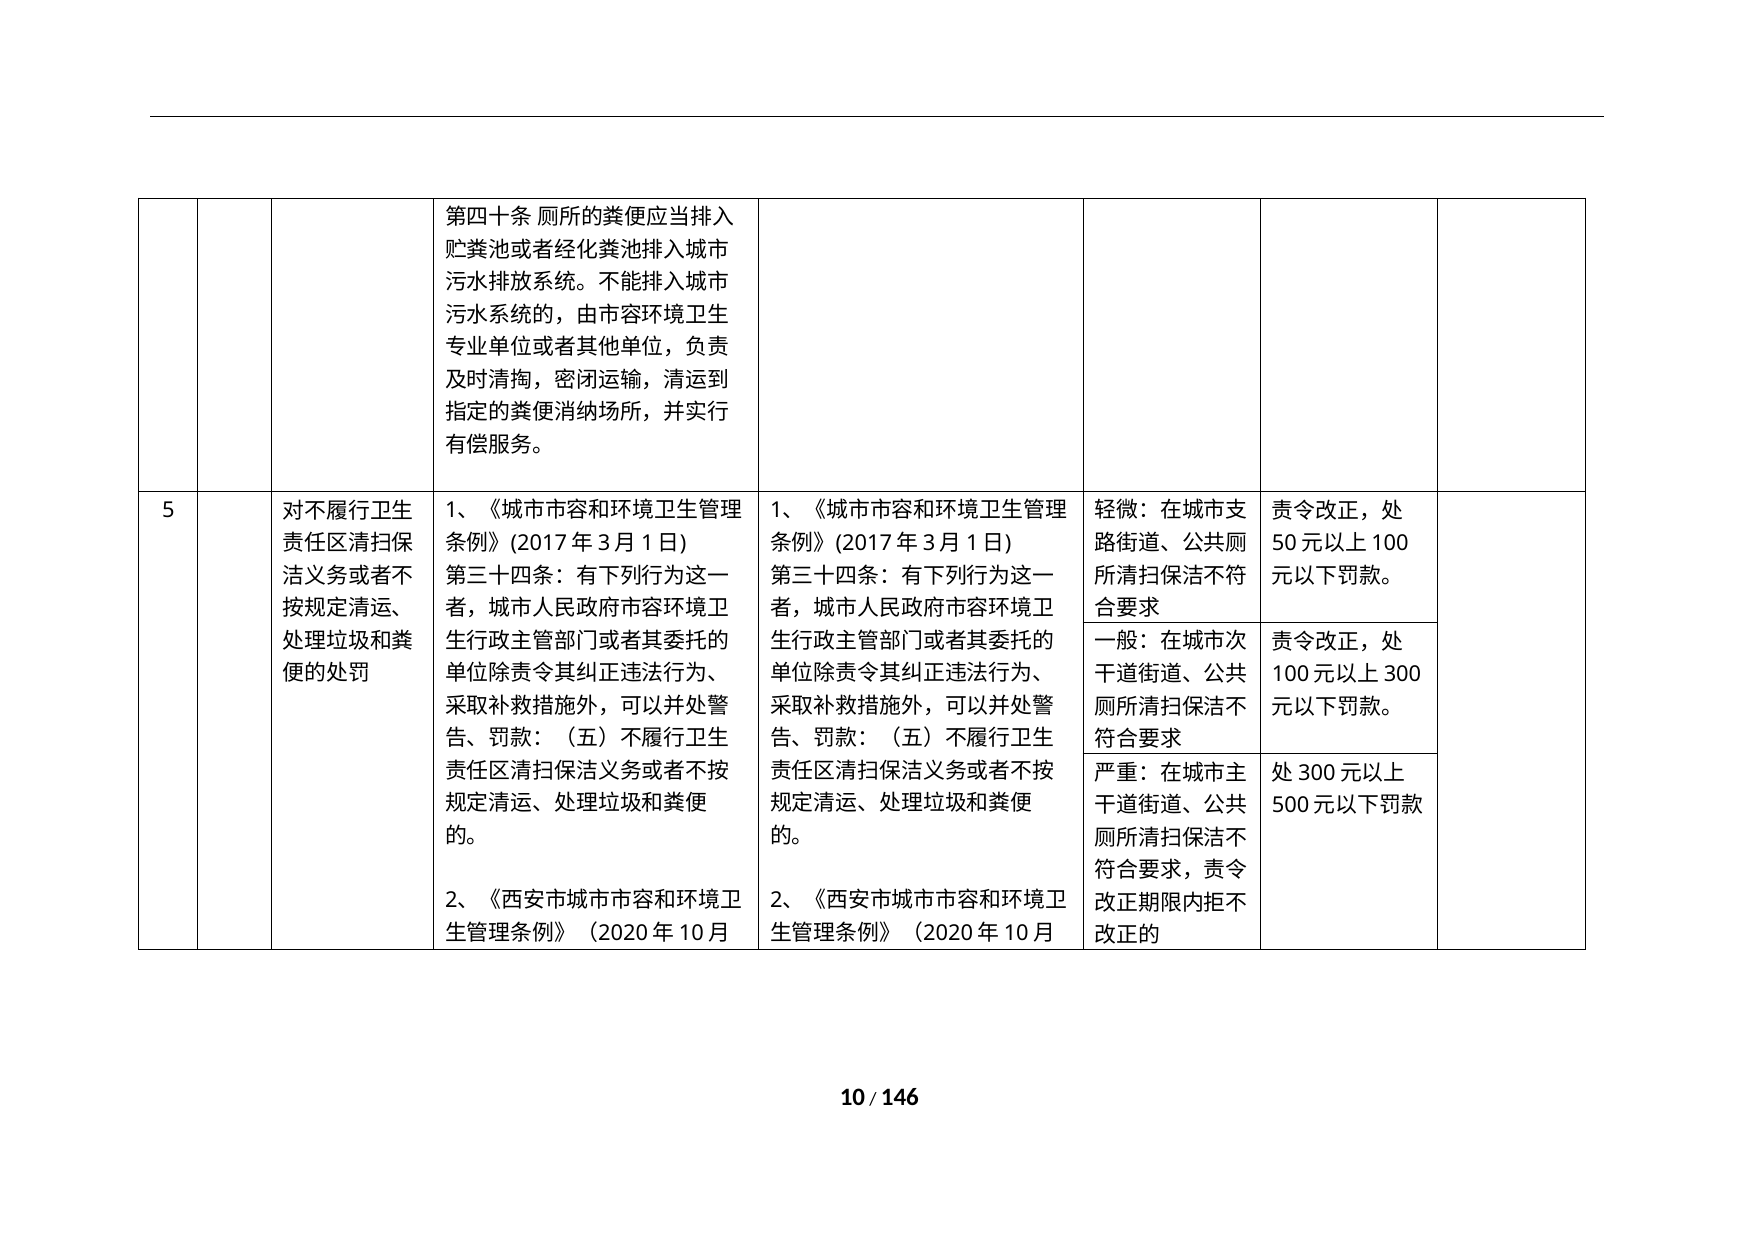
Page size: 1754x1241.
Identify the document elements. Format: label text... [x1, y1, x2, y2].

table_cell 严重：在城市主干道街道、公共厕所清扫保洁不符合要求，责令改正期限内拒不改正的 [1084, 754, 1260, 949]
table_cell 责令改正，处100元以上300元以下罚款。 [1261, 623, 1437, 753]
table_cell 5 [139, 492, 197, 949]
table_cell 轻微：在城市支路街道、公共厕所清扫保洁不符合要求 [1084, 492, 1260, 622]
table_cell 处300元以上500元以下罚款 [1261, 754, 1437, 949]
table_cell [1438, 492, 1585, 949]
table_cell 对不履行卫生责任区清扫保洁义务或者不按规定清运、处理垃圾和粪便的处罚 [272, 492, 433, 949]
table_cell [198, 492, 271, 949]
table_cell 1、《城市市容和环境卫生管理条例》(2017年3月1日) 第三十四条：有下列行为这一者，城市人民政府市容环境卫生行政主管部门或者其委托的单位除责令其纠正违法行为、采取补救措施外，可以并处警告、罚款：（五）不履行卫生责任区清扫保洁义务或者不按规定清运、处理垃圾和粪便的。 2、《西安市城市市容和环境卫生管理条例》（2020年10月21日西安市第十六届人民代表大会常务委员会第三十七次会议通过，2020年11 月 26日陕西省第十三届人民代表大会常务委员会第二十三次会议批准） 第二十七条 道路清扫保洁人员应当按照规范作业，按规定的时间清扫，全日保洁，保持路面清洁卫生。垃圾污物随扫随收，不得滞留堆放，不得扫入道路两侧的收水井或花坛、绿带。 第二十八条 机关、团体、部队、学校、企业事业单位和个体工商户负责内部的清扫保洁，并按照所在地街道办事处或镇人民政府划定的市容环境卫生责任区，承担清扫保洁责任。 第三十九条 ：公共厕所必须符合卫生标准，有专人管理。做到随脏随扫，定期喷药消毒，保持清洁卫生、设施完好，免费开放。” [434, 492, 758, 949]
table_cell 一般：在城市次干道街道、公共厕所清扫保洁不符合要求 [1084, 623, 1260, 753]
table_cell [1084, 199, 1260, 491]
table_cell 1、《城市市容和环境卫生管理条例》(2017年3月1日) 第三十四条：有下列行为这一者，城市人民政府市容环境卫生行政主管部门或者其委托的单位除责令其纠正违法行为、采取补救措施外，可以并处警告、罚款：（五）不履行卫生责任区清扫保洁义务或者不按规定清运、处理垃圾和粪便的。 2、《西安市城市市容和环境卫生管理条例》（2020年10月21日西安市第十六届人民代表大会常务委员会第三十七次会议通过，2020年11 月 26日陕西省第十三届人民代表大会常务委员会第二十三次会议批准） 第五十条 违反本条例规定，有下列行为之一的，责令改正，并处50元以上500元以下罚款：（四）不履行清扫保洁责任，街道、公共厕所清扫保洁不符合要求的。 [759, 492, 1083, 949]
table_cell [1261, 199, 1437, 491]
table_cell 责令改正，处50元以上100元以下罚款。 [1261, 492, 1437, 622]
